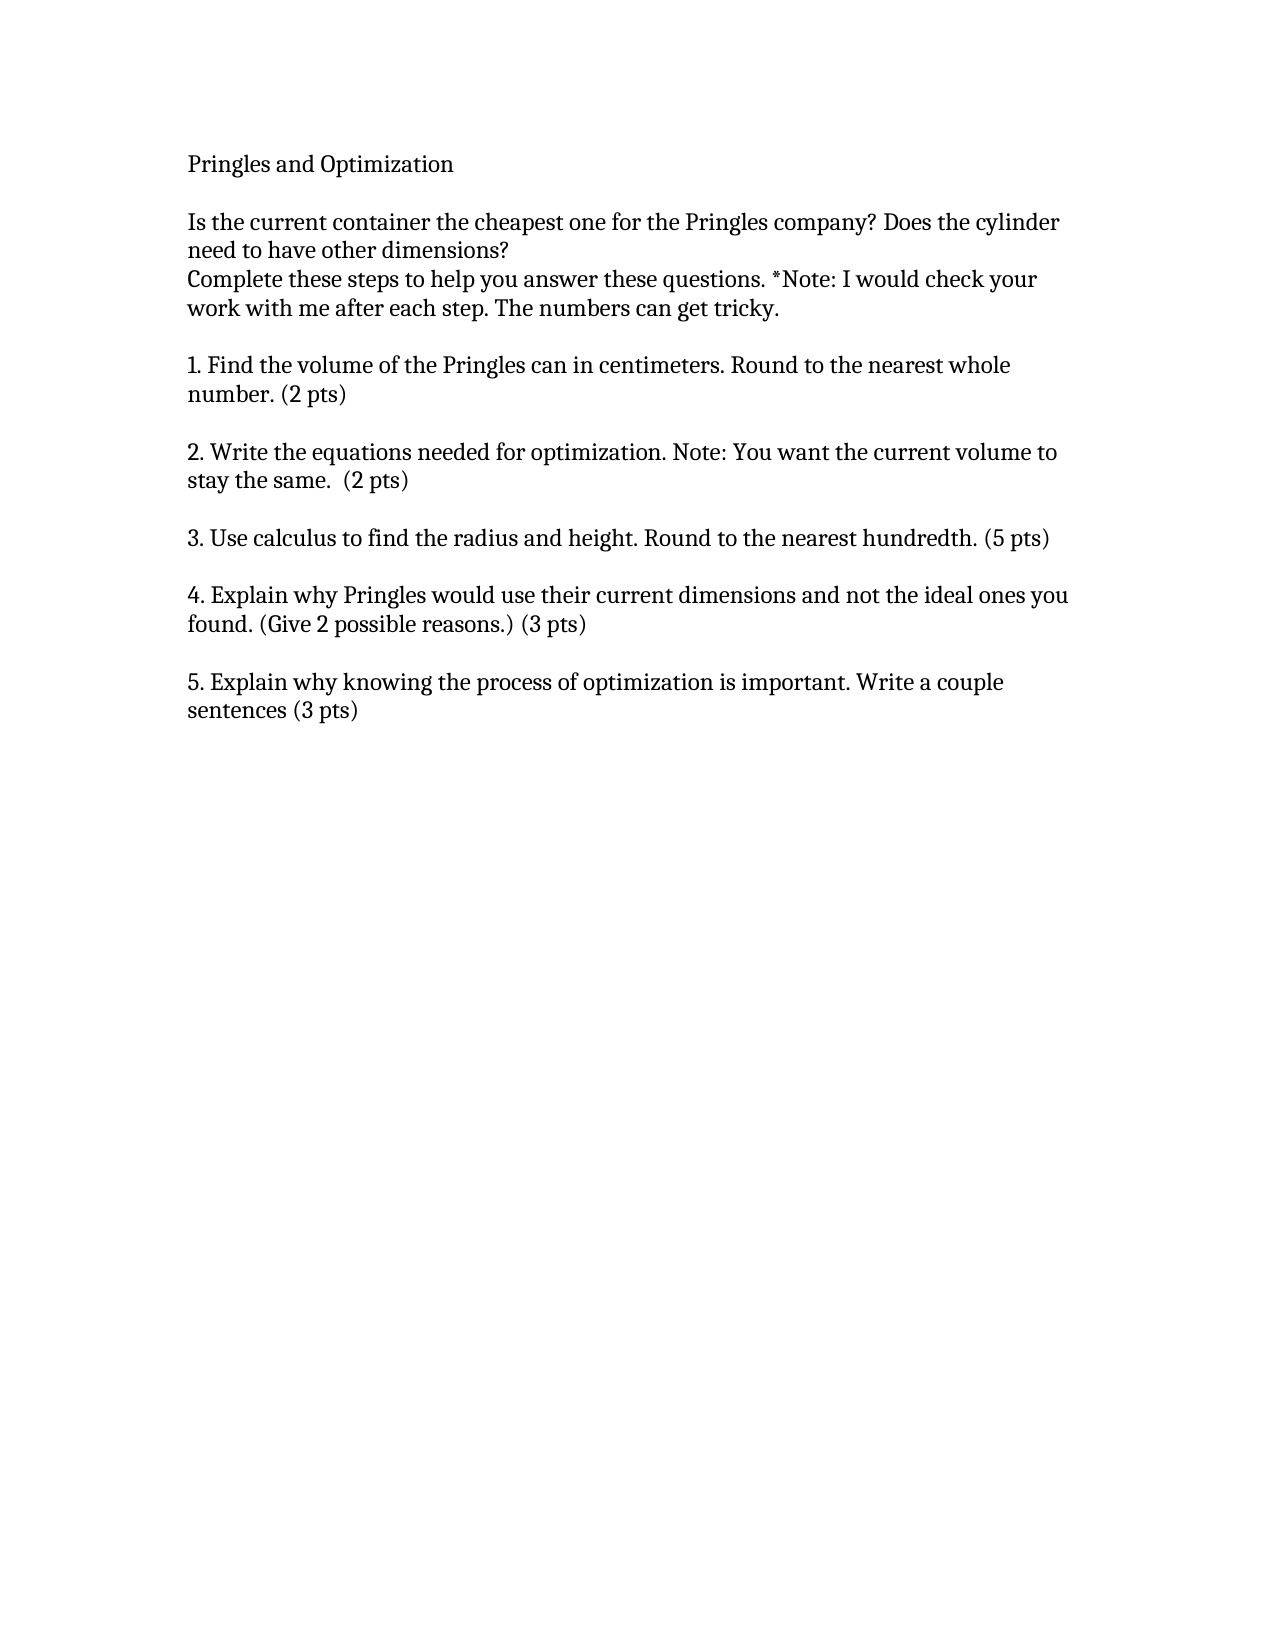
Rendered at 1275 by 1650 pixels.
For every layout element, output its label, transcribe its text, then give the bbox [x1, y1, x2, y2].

text 5. Explain why knowing the process of optimization is important. Write a couple sentences (3 pts) [187, 667, 1087, 725]
text 4. Explain why Pringles would use their current dimensions and not the ideal ones you found. (Give 2 possible reasons.) (3 pts) [187, 581, 1087, 639]
text Complete these steps to help you answer these questions. *Note: I would check your work with me after each step. The numbers can get tricky. [187, 265, 1087, 322]
text Pringles and Optimization [187, 150, 1087, 179]
text Is the current container the cheapest one for the Pringles company? Does the cylinder need to have other dimensions? [187, 207, 1087, 265]
text 3. Use calculus to find the radius and height. Round to the nearest hundredth. (5 pts) [187, 524, 1087, 552]
text 2. Write the equations needed for optimization. Note: You want the current volume to stay the same. (2 pts) [187, 437, 1087, 495]
text 1. Find the volume of the Pringles can in centimeters. Round to the nearest whole number. (2 pts) [187, 351, 1087, 409]
